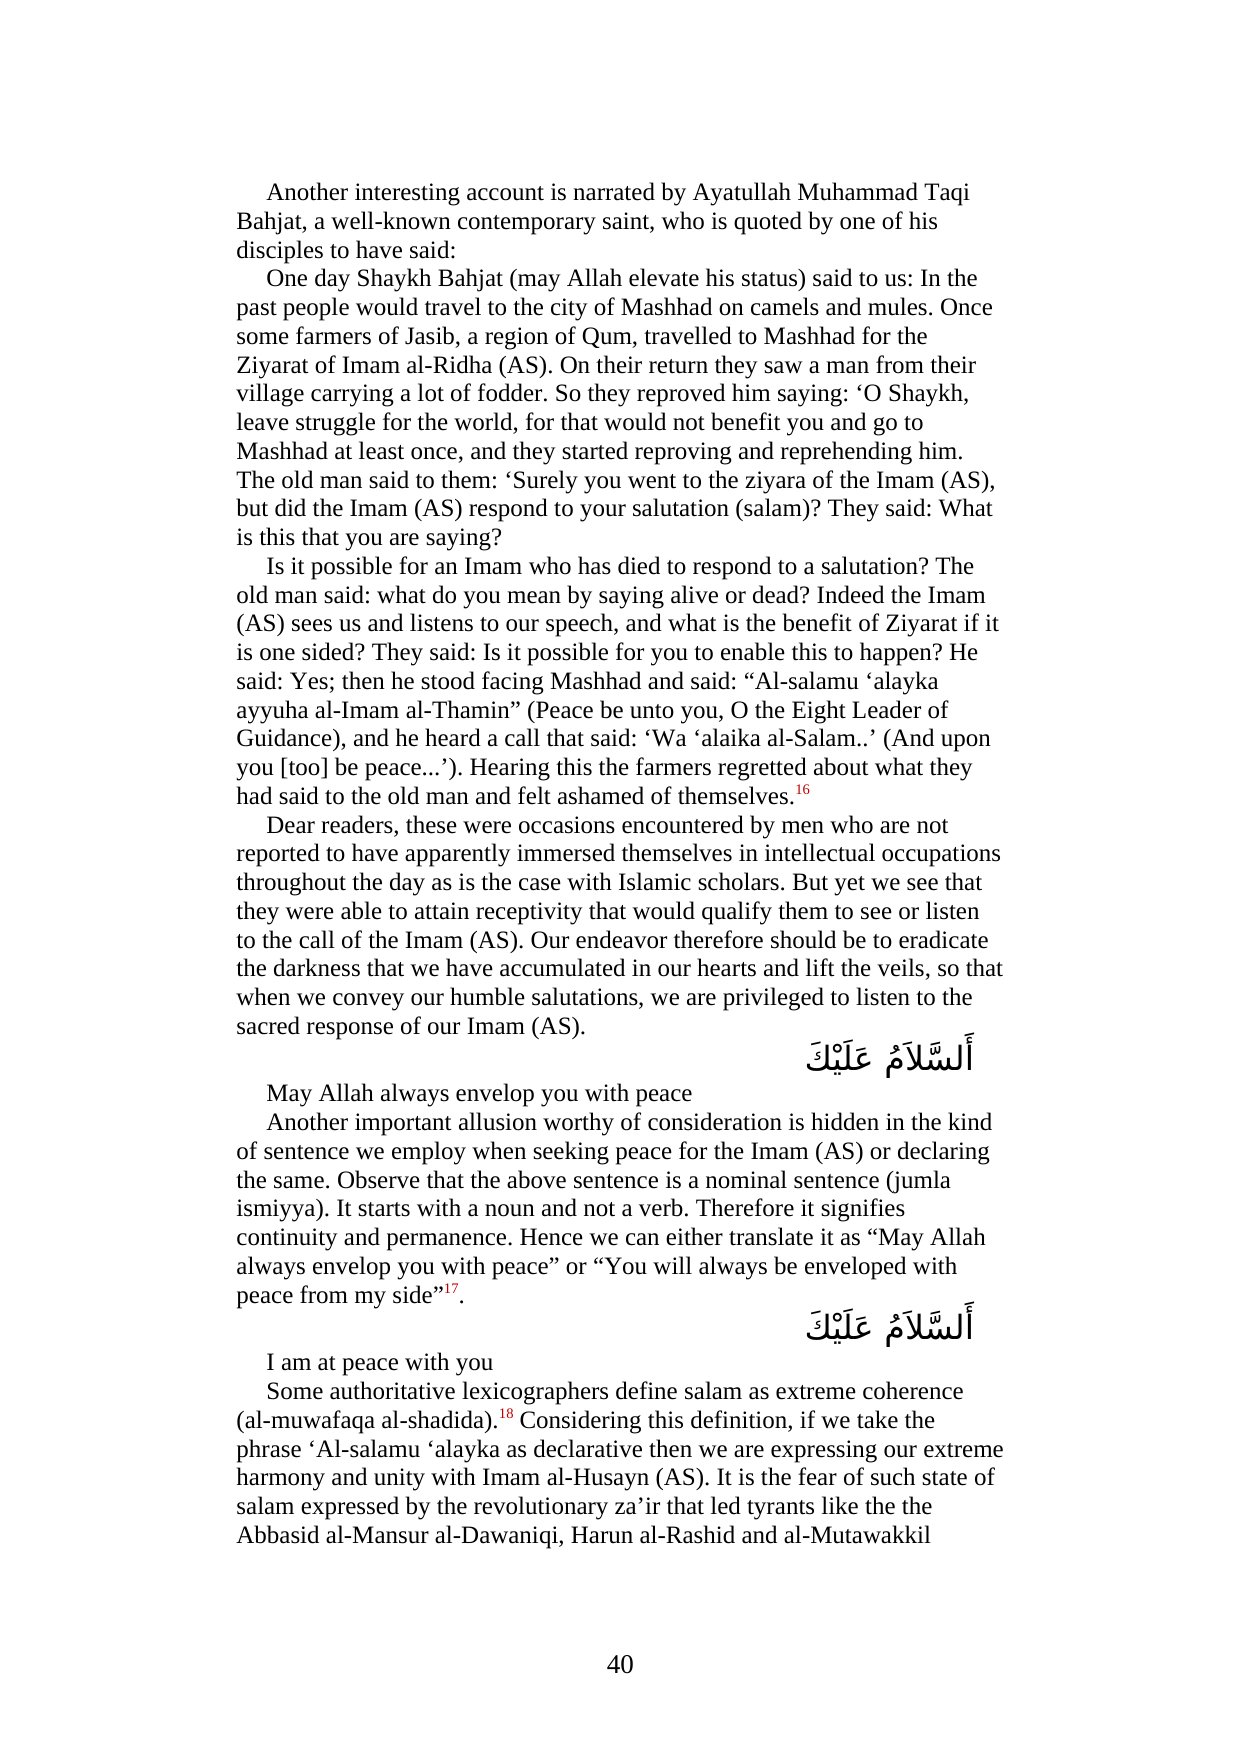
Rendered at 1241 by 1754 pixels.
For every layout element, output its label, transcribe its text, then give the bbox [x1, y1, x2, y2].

text May Allah always envelop you with peace [236, 1078, 1004, 1107]
text Another important allusion worthy of consideration is hidden in the kind of sentence we employ when seeking peace for the Imam (AS) or declaring the same. Observe that the above sentence is a nominal sentence (jumla ismiyya). It starts with a noun and not a verb. Therefore it signifies continuity and permanence. Hence we can either translate it as “May Allah always envelop you with peace” or “You will always be enveloped with peace from my side”17. [236, 1107, 1004, 1308]
text Another interesting account is narrated by Ayatullah Muhammad Taqi Bahjat, a well-known contemporary saint, who is quoted by one of his disciples to have said: [236, 177, 1004, 263]
text One day Shaykh Bahjat (may Allah elevate his status) said to us: In the past people would travel to the city of Mashhad on camels and mules. Once some farmers of Jasib, a region of Qum, travelled to Mashhad for the Ziyarat of Imam al-Ridha (AS). On their return they saw a man from their village carrying a lot of fodder. So they reproved him saying: ‘O Shaykh, leave struggle for the world, for that would not benefit you and go to Mashhad at least once, and they started reproving and reprehending him. The old man said to them: ‘Surely you went to the ziyara of the Imam (AS), but did the Imam (AS) respond to your salutation (salam)? They said: What is this that you are saying? [236, 263, 1004, 551]
text أَلسَّلاَمُ عَلَيْكَ [236, 1308, 1004, 1347]
text Is it possible for an Imam who has died to respond to a salutation? The old man said: what do you mean by saying alive or dead? Indeed the Imam (AS) sees us and listens to our speech, and what is the benefit of Ziyarat if it is one sided? They said: Is it possible for you to enable this to happen? He said: Yes; then he stood facing Mashhad and said: “Al-salamu ‘alayka ayyuha al-Imam al-Thamin” (Peace be unto you, O the Eight Leader of Guidance), and he heard a call that said: ‘Wa ‘alaika al-Salam..’ (And upon you [too] be peace...’). Hearing this the farmers regretted about what they had said to the old man and felt ashamed of themselves.16 [236, 551, 1004, 810]
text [236, 1376, 1004, 1549]
text I am at peace with you [236, 1347, 1004, 1376]
text Dear readers, these were occasions encountered by men who are not reported to have apparently immersed themselves in intellectual occupations throughout the day as is the case with Islamic scholars. But yet we see that they were able to attain receptivity that would qualify them to see or listen to the call of the Imam (AS). Our endeavor therefore should be to eradicate the darkness that we have accumulated in our hearts and lift the veils, so that when we convey our humble salutations, we are privileged to listen to the sacred response of our Imam (AS). [236, 810, 1004, 1040]
text أَلسَّلاَمُ عَلَيْكَ [236, 1040, 1004, 1078]
